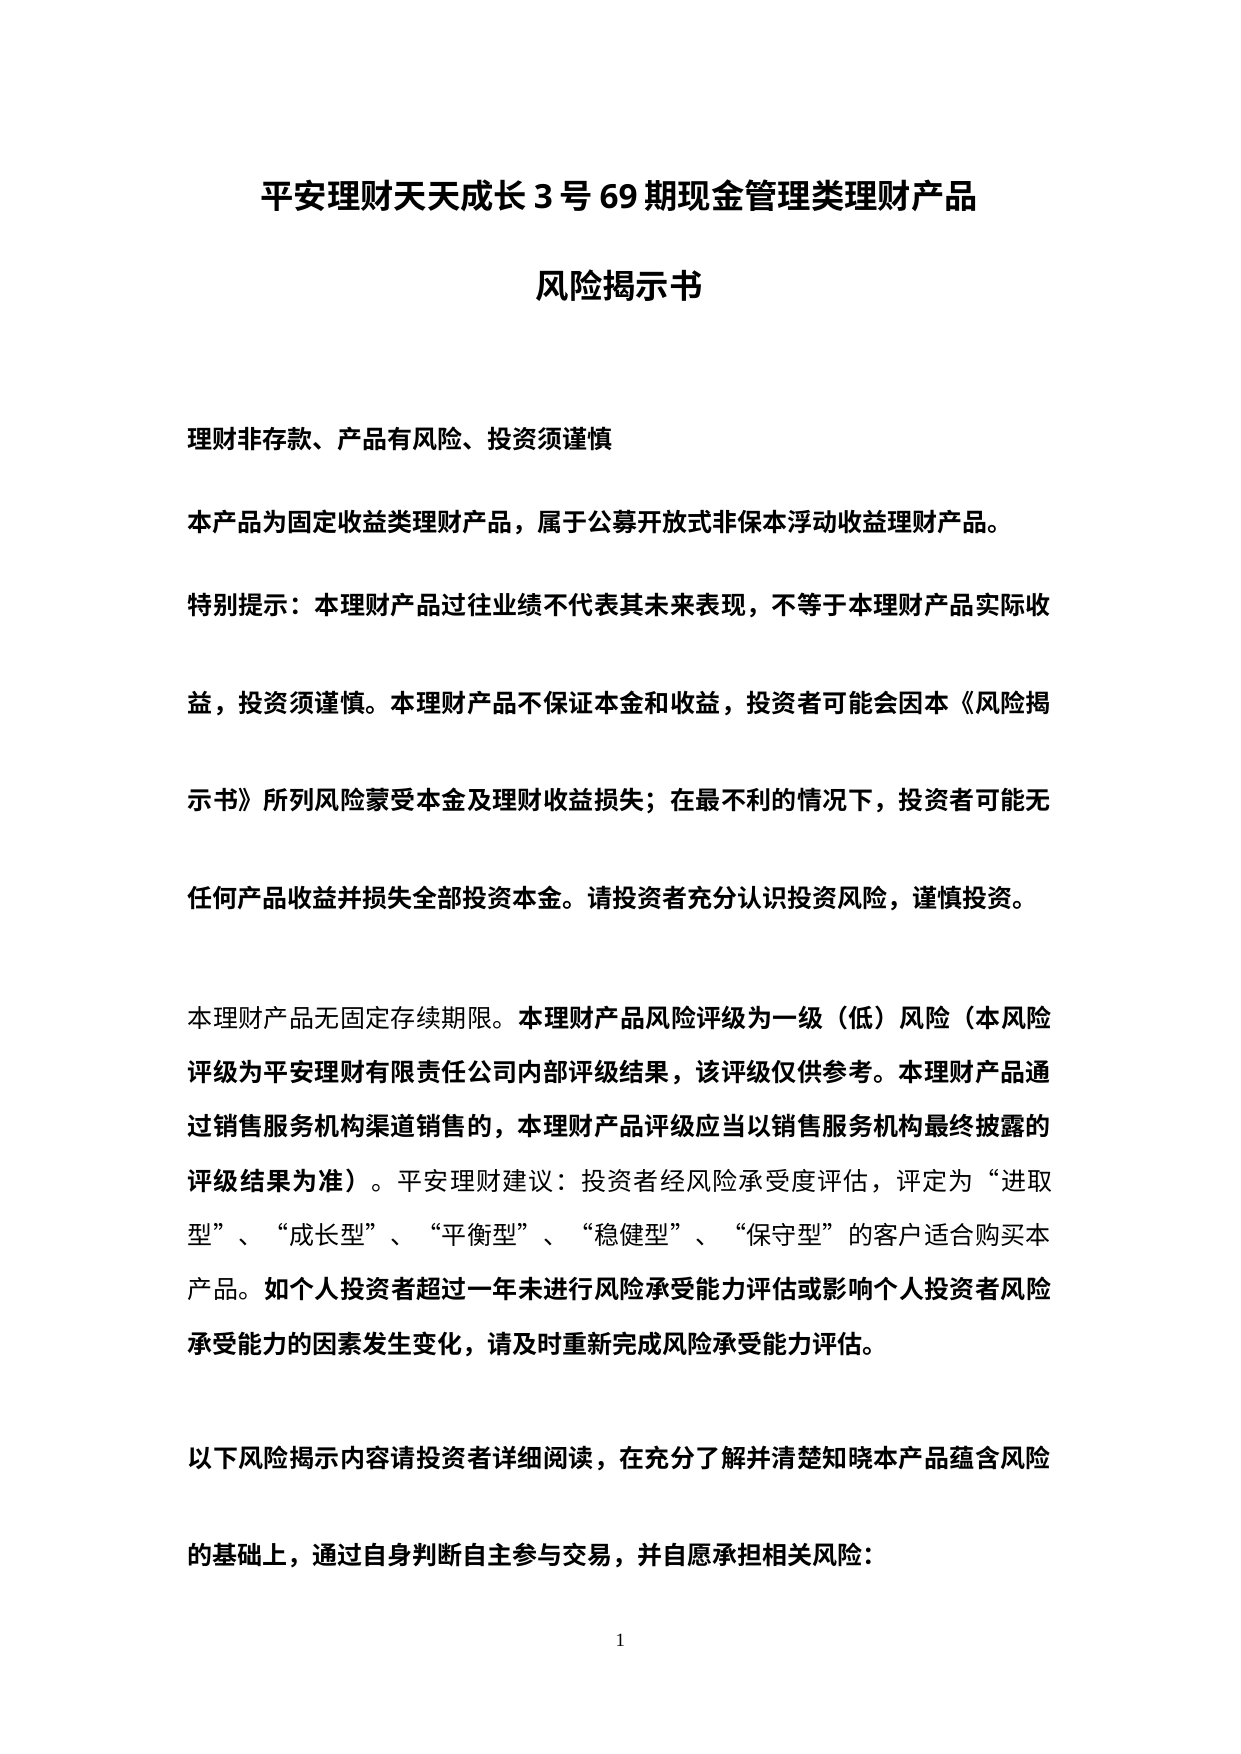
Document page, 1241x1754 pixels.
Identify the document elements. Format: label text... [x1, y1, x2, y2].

text 风险揭示书 [187, 251, 1050, 316]
text 理财非存款、产品有风险、投资须谨慎 [187, 405, 1053, 470]
text 本产品为固定收益类理财产品，属于公募开放式非保本浮动收益理财产品。 [187, 488, 1053, 553]
text 平安理财天天成长3号69期现金管理类理财产品 [187, 162, 1050, 227]
text 本理财产品无固定存续期限。本理财产品风险评级为一级（低）风险（本风险评级为平安理财有限责任公司内部评级结果，该评级仅供参考。本理财产品通过销售服务机构渠道销售的，本理财产品评级应当以销售服务机构最终披露的评级结果为准）。平安理财建议：投资者经风险承受度评估，评定为“进取型”、“成长型”、“平衡型”、“稳健型”、“保守型”的客户适合购买本产品。如个人投资者超过一年未进行风险承受能力评估或影响个人投资者风险承受能力的因素发生变化，请及时重新完成风险承受能力评估。 [187, 998, 1053, 1361]
text 特别提示：本理财产品过往业绩不代表其未来表现，不等于本理财产品实际收益，投资须谨慎。本理财产品不保证本金和收益，投资者可能会因本《风险揭示书》所列风险蒙受本金及理财收益损失；在最不利的情况下，投资者可能无任何产品收益并损失全部投资本金。请投资者充分认识投资风险，谨慎投资。 [187, 571, 1053, 929]
text 以下风险揭示内容请投资者详细阅读，在充分了解并清楚知晓本产品蕴含风险的基础上，通过自身判断自主参与交易，并自愿承担相关风险： [187, 1424, 1053, 1586]
